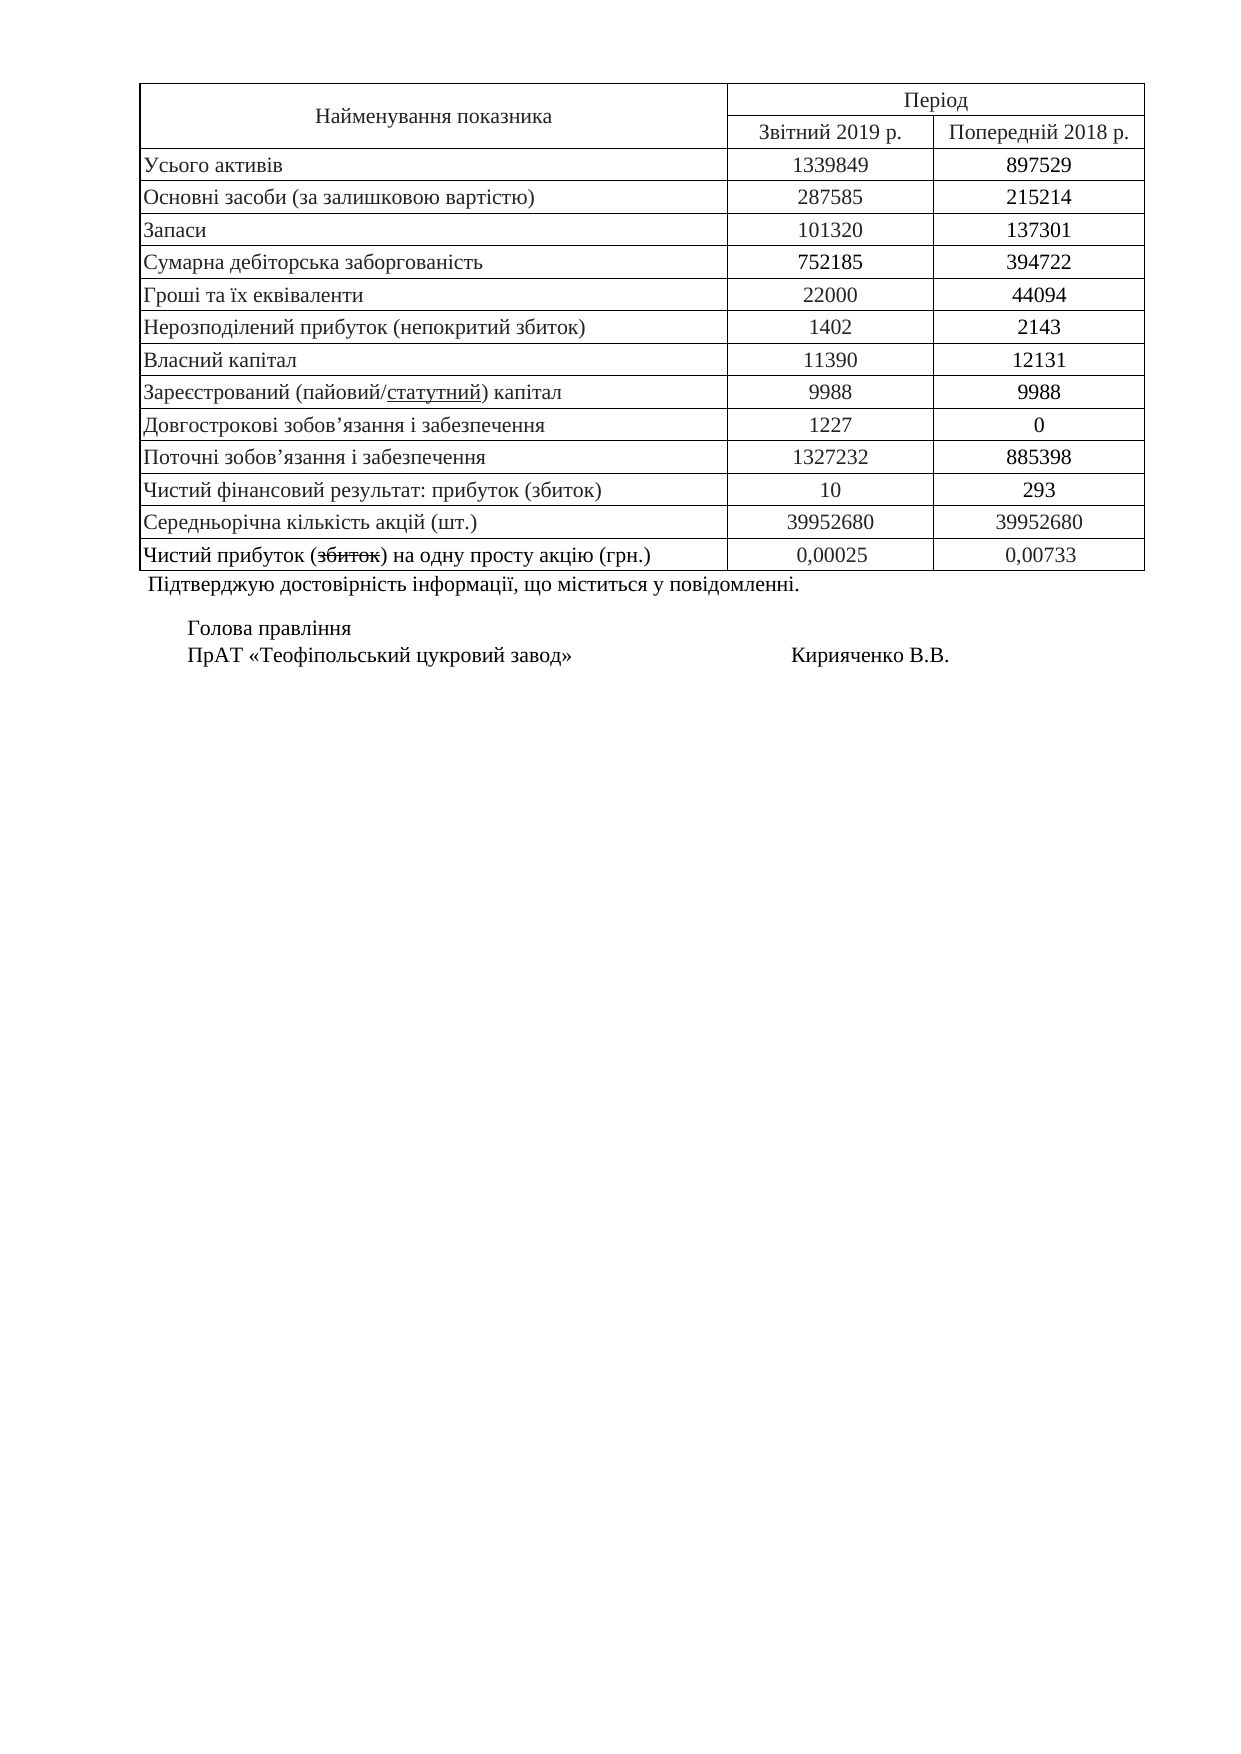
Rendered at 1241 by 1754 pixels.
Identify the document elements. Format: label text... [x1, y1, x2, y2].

table_cell 885398 [934, 441, 1144, 472]
table_cell 287585 [728, 181, 933, 212]
table_cell Звітний 2019 р. [728, 116, 933, 147]
table_header Найменування показника [141, 84, 727, 147]
table_cell 22000 [728, 279, 933, 310]
table_cell 39952680 [934, 506, 1144, 537]
table_cell 1227 [728, 409, 933, 440]
table_cell 101320 [728, 214, 933, 245]
table_cell Запаси [141, 214, 727, 245]
table_cell 215214 [934, 181, 1144, 212]
table_cell 11390 [728, 344, 933, 375]
table_cell 2143 [934, 311, 1144, 342]
table_cell Середньорічна кількість акцій (шт.) [141, 506, 727, 537]
table_cell 39952680 [728, 506, 933, 537]
table_cell 44094 [934, 279, 1144, 310]
table_cell Поточні зобов’язання і забезпечення [141, 441, 727, 472]
table_cell Власний капітал [141, 344, 727, 375]
table_cell 752185 [728, 246, 933, 277]
table_cell 1327232 [728, 441, 933, 472]
text Голова правління [89, 615, 1196, 640]
table_cell 0,00025 [728, 539, 933, 570]
table_header Період [728, 84, 1144, 115]
table_cell Попередній 2018 р. [934, 116, 1144, 147]
table_cell 9988 [728, 376, 933, 407]
text Підтверджую достовірність інформації, що міститься у повідомленні. [89, 86, 1196, 596]
table_cell 137301 [934, 214, 1144, 245]
table_cell 394722 [934, 246, 1144, 277]
table_cell Основні засоби (за залишковою вартістю) [141, 181, 727, 212]
table_cell Нерозподілений прибуток (непокритий збиток) [141, 311, 727, 342]
table_cell 12131 [934, 344, 1144, 375]
table_cell 293 [934, 474, 1144, 505]
table_cell 1402 [728, 311, 933, 342]
table_cell 9988 [934, 376, 1144, 407]
table_cell 0,00733 [934, 539, 1144, 570]
table_cell Чистий прибуток (збиток) на одну просту акцію (грн.) [141, 539, 727, 570]
table_cell Довгострокові зобов’язання і забезпечення [141, 409, 727, 440]
table_cell 1339849 [728, 149, 933, 180]
table_cell 10 [728, 474, 933, 505]
table_cell Усього активів [141, 149, 727, 180]
text ПрАТ «Теофіпольський цукровий завод» Кирияченко В.В. [89, 642, 1196, 667]
table_cell Сумарна дебіторська заборгованість [141, 246, 727, 277]
table_cell Зареєстрований (пайовий/статутний) капітал [141, 376, 727, 407]
table_cell 0 [934, 409, 1144, 440]
table_cell Чистий фінансовий результат: прибуток (збиток) [141, 474, 727, 505]
table_cell 897529 [934, 149, 1144, 180]
table_cell Гроші та їх еквіваленти [141, 279, 727, 310]
